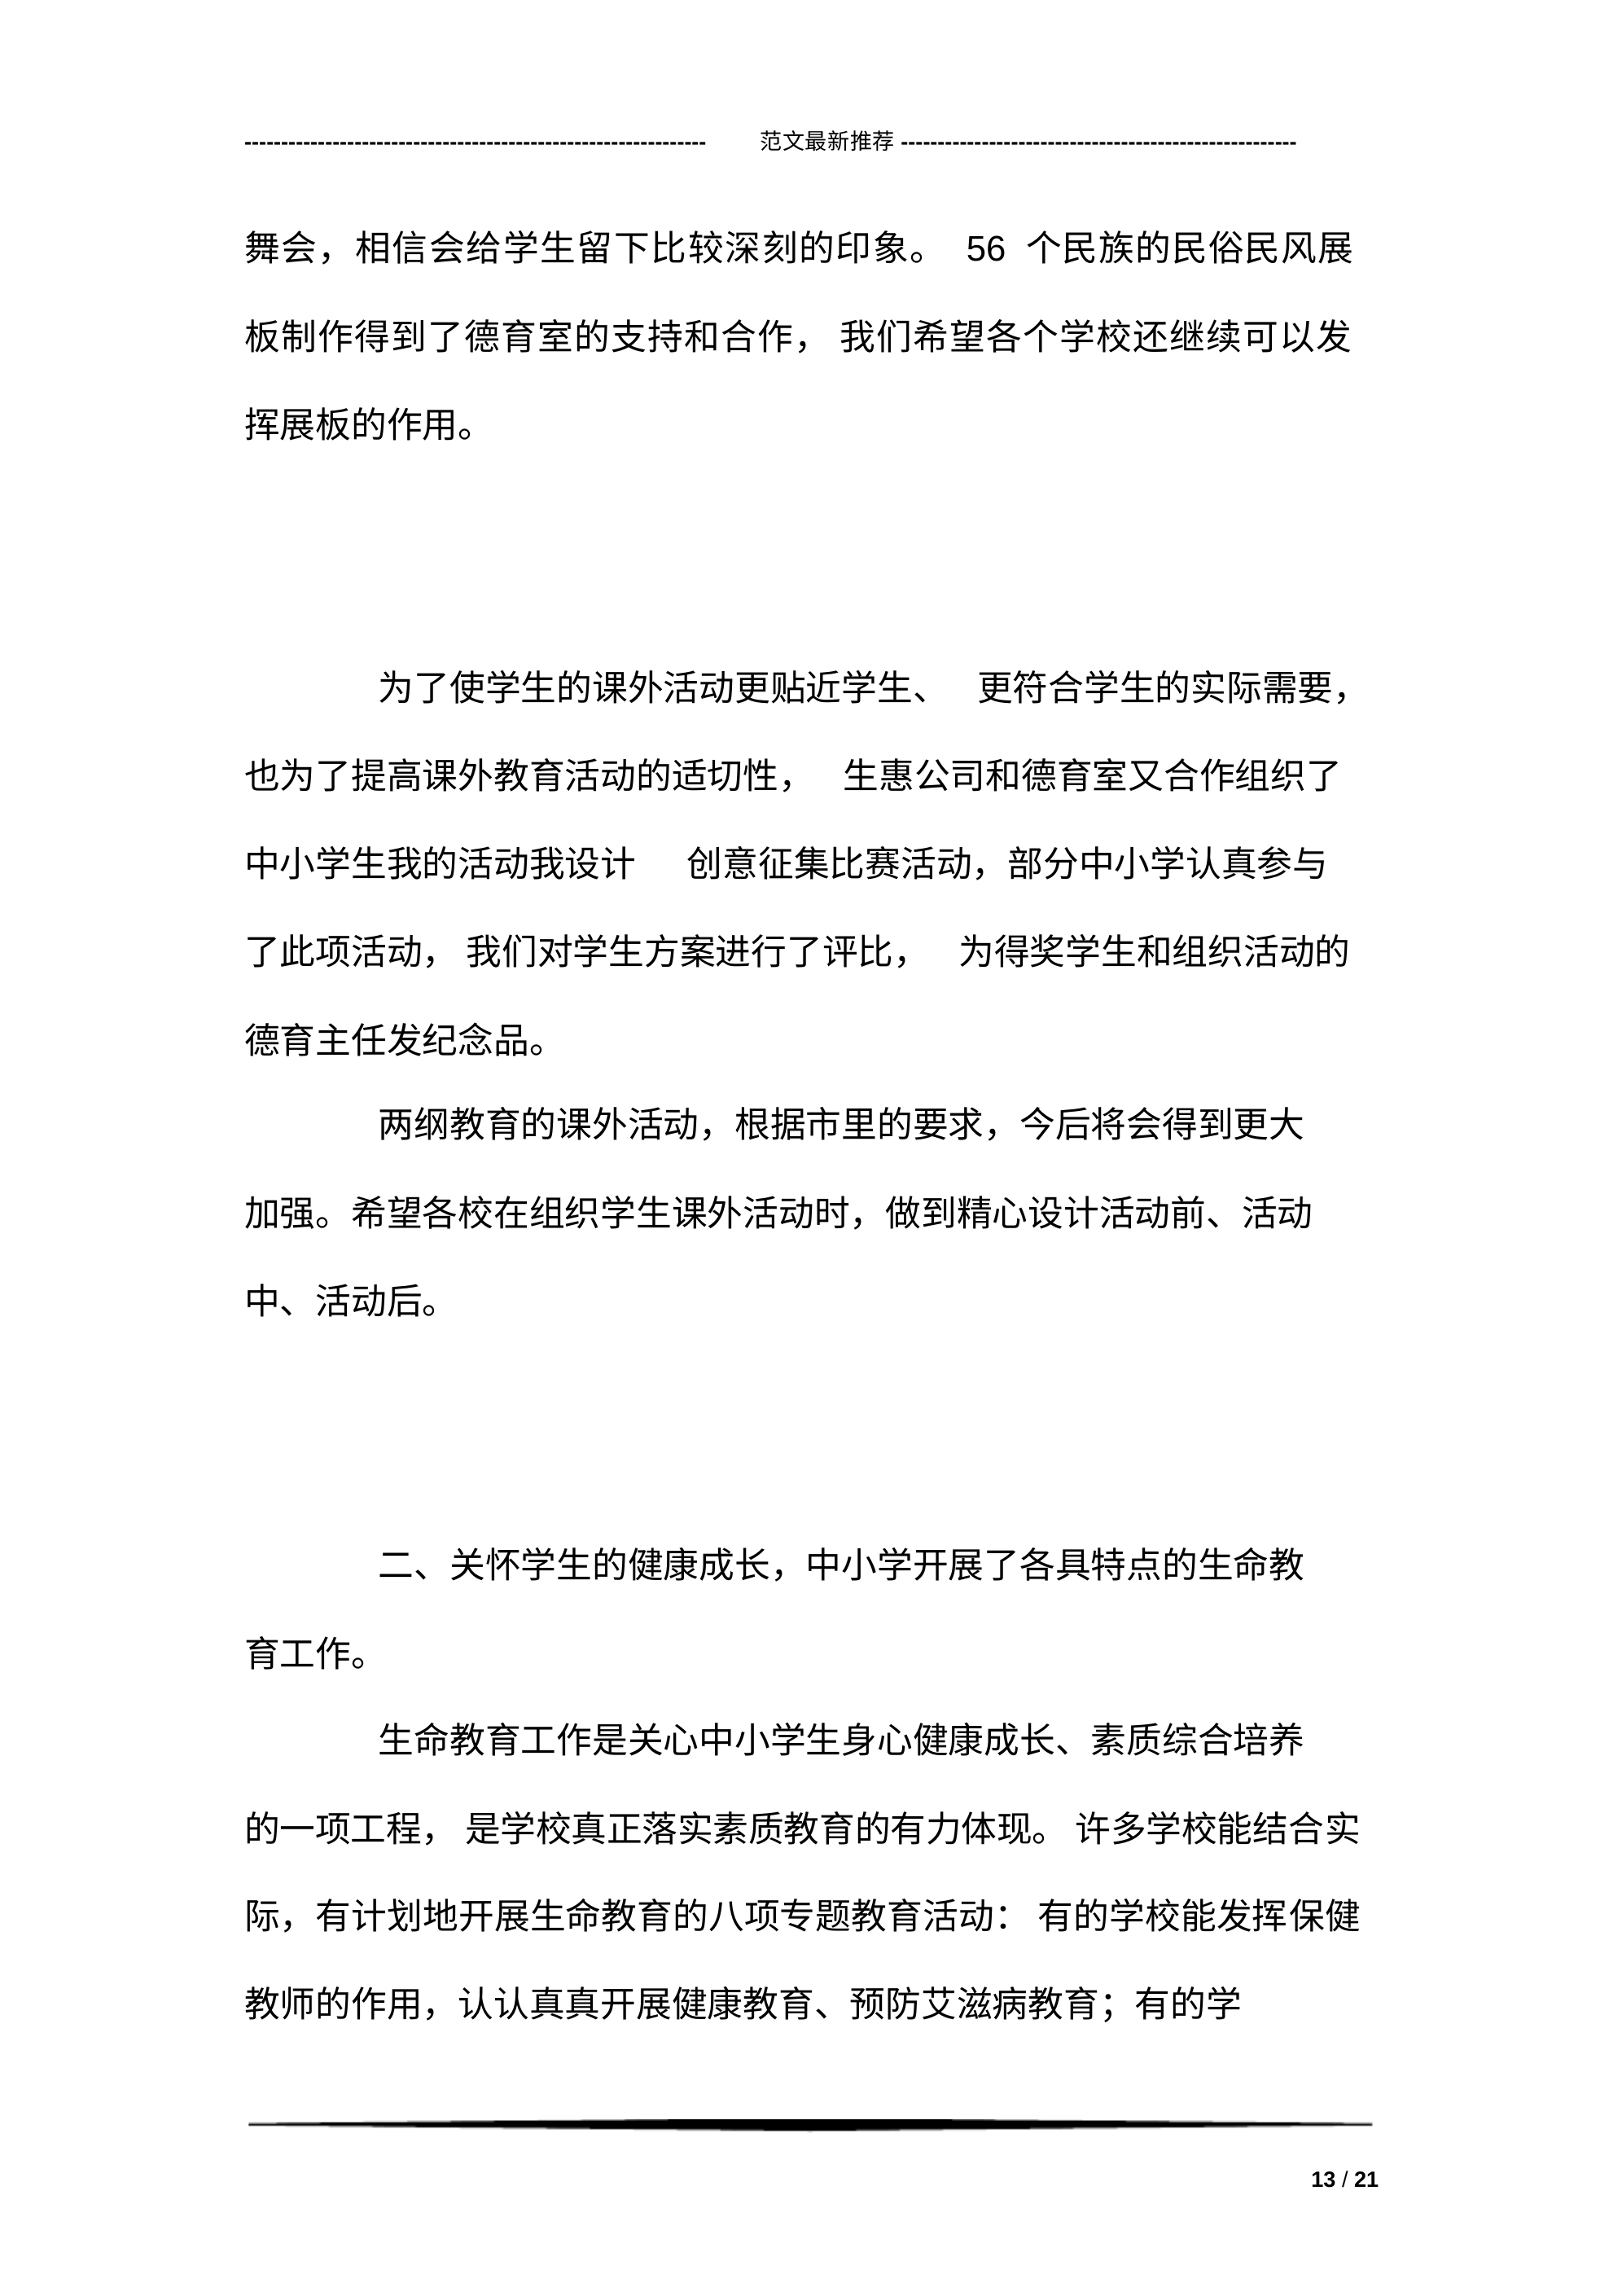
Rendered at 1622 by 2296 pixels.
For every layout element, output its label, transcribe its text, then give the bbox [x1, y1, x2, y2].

text 的一项工程， 是学校真正落实素质教育的有力体现。 许多学校能结合实际，有计划地开展生命教育的八项专题教育活动： 有的学校能发挥保健教师的作用，认认真真开展健康教育、预防艾滋病教育；有的学 [244, 1800, 1361, 2027]
text 两纲教育的课外活动，根据市里的要求，今后将会得到更大 [378, 1100, 1405, 1147]
text 二、关怀学生的健康成长，中小学开展了各具特点的生命教育工作。 [244, 1536, 1304, 1677]
text 舞会，相信会给学生留下比较深刻的印象。 56 个民族的民俗民风展板制作得到了德育室的支持和合作， 我们希望各个学校还继续可以发挥展板的作用。 [244, 220, 1354, 448]
picture [248, 2119, 1374, 2133]
text 加强。希望各校在组织学生课外活动时，做到精心设计活动前、活动中、活动后。 [244, 1185, 1313, 1324]
text --------------------------------------------------------------- 范文最新推荐 ------------------------------------------------------ [244, 124, 1405, 156]
text 为了使学生的课外活动更贴近学生、 更符合学生的实际需要， 也为了提高课外教育活动的适切性， 生惠公司和德育室又合作组织了中小学生我的活动我设计 创意征集比赛活动，部分中小学认真参与 了此项活动， 我们对学生方案进行了评比， 为得奖学生和组织活动的德育主任发纪念品。 [244, 659, 1369, 1064]
text 13 / 21 [234, 2166, 1379, 2192]
text 生命教育工作是关心中小学生身心健康成长、素质综合培养 [378, 1714, 1405, 1763]
